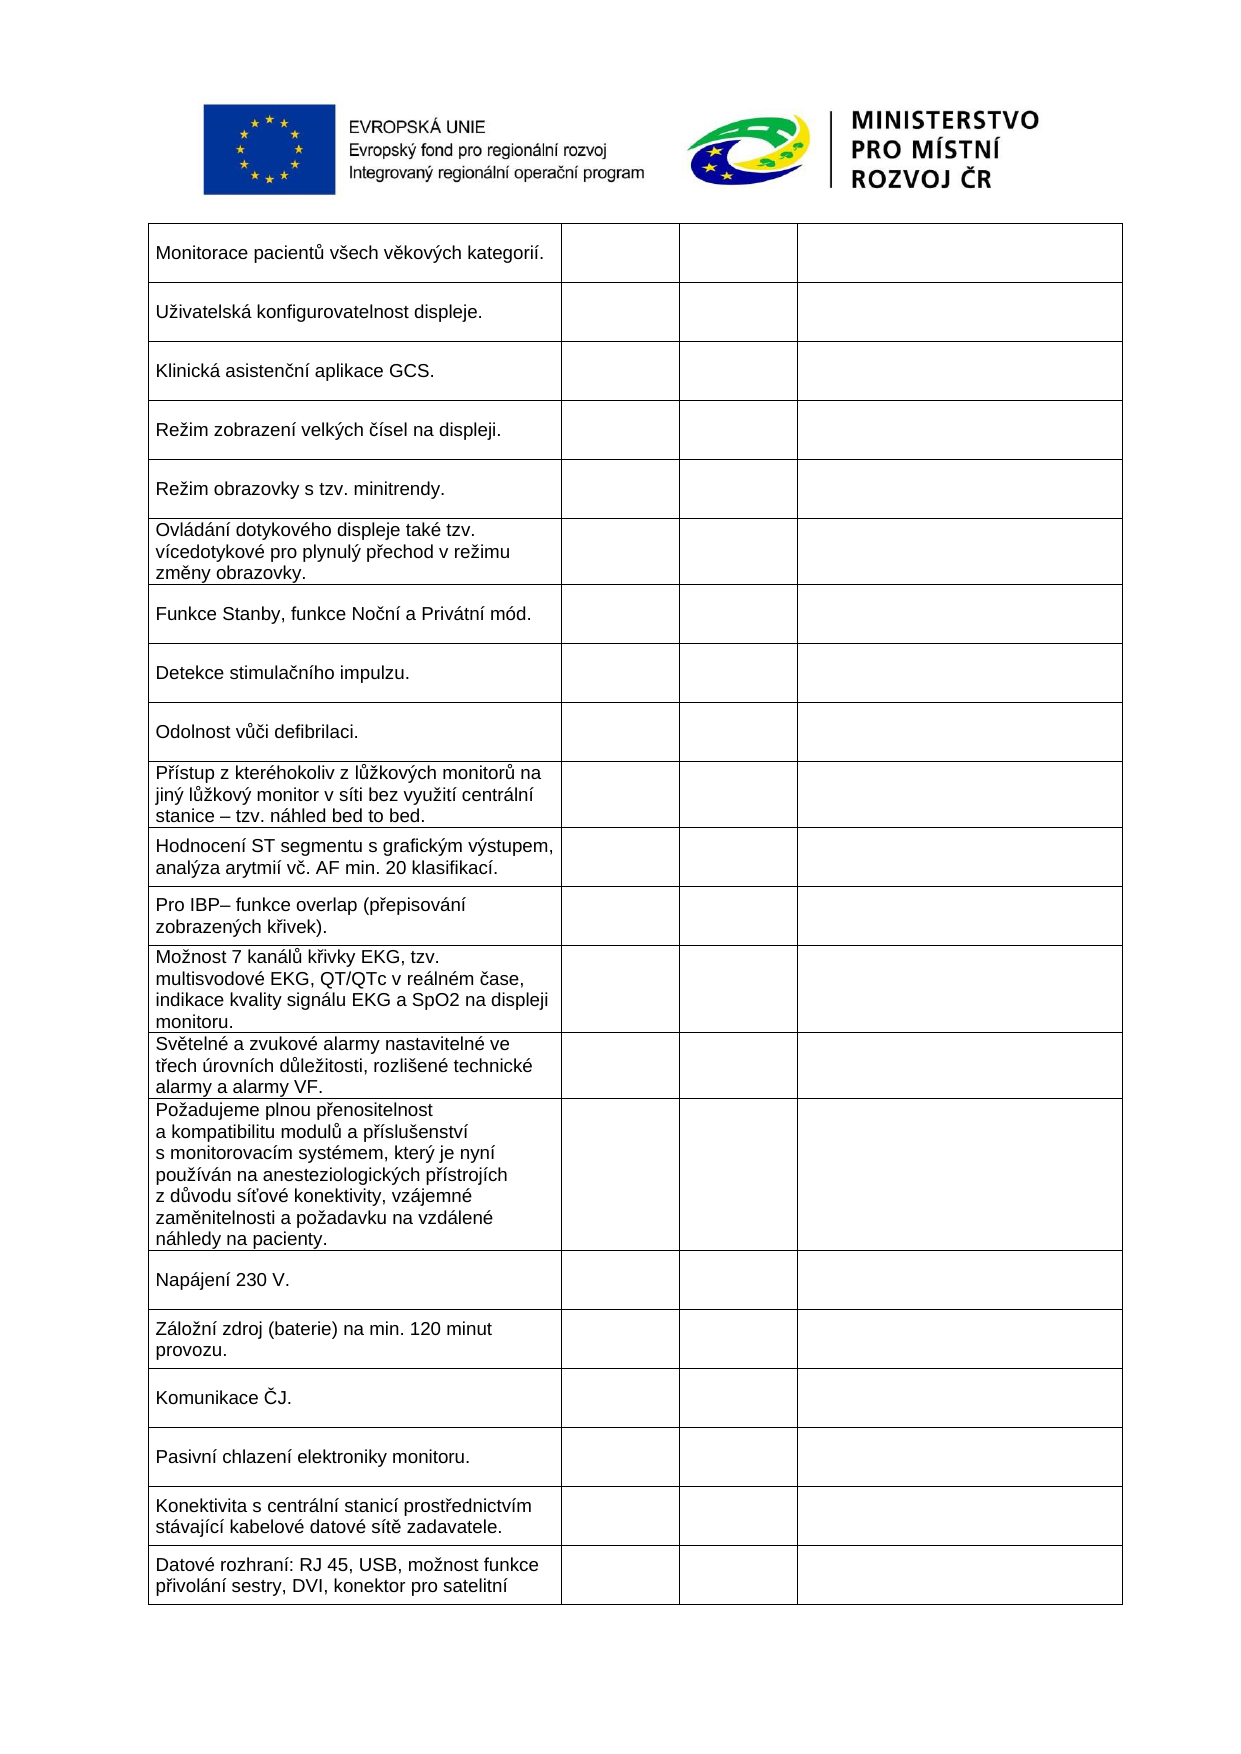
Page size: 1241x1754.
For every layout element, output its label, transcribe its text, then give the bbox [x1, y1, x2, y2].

table_cell [680, 1251, 797, 1309]
table_cell [680, 1369, 797, 1427]
table_cell [798, 1251, 1122, 1309]
table_cell [798, 519, 1122, 584]
table_cell [798, 1033, 1122, 1098]
table_cell [680, 1487, 797, 1545]
table_cell [562, 401, 679, 459]
table_cell [798, 828, 1122, 886]
table_cell [680, 585, 797, 643]
table_cell [798, 946, 1122, 1032]
table_cell [798, 460, 1122, 518]
table_cell [798, 1369, 1122, 1427]
table_cell [562, 703, 679, 761]
table_cell [798, 585, 1122, 643]
table_cell [680, 946, 797, 1032]
table_cell Možnost 7 kanálů křivky EKG, tzv. multisvodové EKG, QT/QTc v reálném čase, indikace kvality signálu EKG a SpO2 na displeji monitoru. [149, 946, 561, 1032]
table_cell Odolnost vůči defibrilaci. [149, 703, 561, 761]
table_cell [562, 460, 679, 518]
table_cell Režim zobrazení velkých čísel na displeji. [149, 401, 561, 459]
table_cell [562, 946, 679, 1032]
table_cell [562, 1251, 679, 1309]
table_cell [798, 1546, 1122, 1604]
table_cell Režim obrazovky s tzv. minitrendy. [149, 460, 561, 518]
table_cell [798, 224, 1122, 282]
table_cell [562, 1369, 679, 1427]
table_cell Požadujeme plnou přenositelnost a kompatibilitu modulů a příslušenství s monitorovacím systémem, který je nyní používán na anesteziologických přístrojích z důvodu síťové konektivity, vzájemné zaměnitelnosti a požadavku na vzdálené náhledy na pacienty. [149, 1099, 561, 1250]
table_cell [680, 887, 797, 945]
table_cell [798, 1487, 1122, 1545]
table_cell [562, 644, 679, 702]
table_cell [798, 342, 1122, 400]
table_cell [798, 1310, 1122, 1368]
table_cell [680, 342, 797, 400]
table_cell Přístup z kteréhokoliv z lůžkových monitorů na jiný lůžkový monitor v síti bez využití centrální stanice – tzv. náhled bed to bed. [149, 762, 561, 827]
table_cell Funkce Stanby, funkce Noční a Privátní mód. [149, 585, 561, 643]
table_cell Hodnocení ST segmentu s grafickým výstupem, analýza arytmií vč. AF min. 20 klasifikací. [149, 828, 561, 886]
table_cell [562, 585, 679, 643]
table_cell Komunikace ČJ. [149, 1369, 561, 1427]
table_cell Pasivní chlazení elektroniky monitoru. [149, 1428, 561, 1486]
table_cell [562, 1428, 679, 1486]
table_cell [798, 1428, 1122, 1486]
table_cell [680, 828, 797, 886]
table_cell [562, 1310, 679, 1368]
table_cell [680, 401, 797, 459]
table_cell [798, 401, 1122, 459]
table_cell [680, 1310, 797, 1368]
table_cell [680, 1546, 797, 1604]
table_cell [680, 224, 797, 282]
table_cell [798, 703, 1122, 761]
table_cell Klinická asistenční aplikace GCS. [149, 342, 561, 400]
table_cell Světelné a zvukové alarmy nastavitelné ve třech úrovních důležitosti, rozlišené technické alarmy a alarmy VF. [149, 1033, 561, 1098]
table_cell [798, 644, 1122, 702]
table_cell [562, 887, 679, 945]
table_cell [562, 519, 679, 584]
table_cell [680, 460, 797, 518]
table_cell [562, 224, 679, 282]
table_cell [680, 762, 797, 827]
table_cell [562, 1487, 679, 1545]
table_cell [798, 283, 1122, 341]
table_cell Detekce stimulačního impulzu. [149, 644, 561, 702]
table_cell [680, 1428, 797, 1486]
table_cell [680, 519, 797, 584]
table_cell [562, 762, 679, 827]
table_cell Záložní zdroj (baterie) na min. 120 minut provozu. [149, 1310, 561, 1368]
table_cell Monitorace pacientů všech věkových kategorií. [149, 224, 561, 282]
table_cell Napájení 230 V. [149, 1251, 561, 1309]
table_cell [798, 762, 1122, 827]
table_cell Uživatelská konfigurovatelnost displeje. [149, 283, 561, 341]
table_cell Pro IBP– funkce overlap (přepisování zobrazených křivek). [149, 887, 561, 945]
table_cell [562, 828, 679, 886]
table_cell [562, 342, 679, 400]
table_cell [562, 1099, 679, 1250]
table_cell [798, 1099, 1122, 1250]
table_cell [680, 283, 797, 341]
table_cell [149, 1546, 561, 1604]
table_cell [680, 1033, 797, 1098]
table_cell Konektivita s centrální stanicí prostřednictvím stávající kabelové datové sítě zadavatele. [149, 1487, 561, 1545]
table_cell [680, 703, 797, 761]
table_cell [798, 887, 1122, 945]
table_cell [680, 1099, 797, 1250]
table_cell Ovládání dotykového displeje také tzv. vícedotykové pro plynulý přechod v režimu změny obrazovky. [149, 519, 561, 584]
table_cell [562, 1033, 679, 1098]
table_cell [562, 1546, 679, 1604]
table_cell [562, 283, 679, 341]
table_cell [680, 644, 797, 702]
